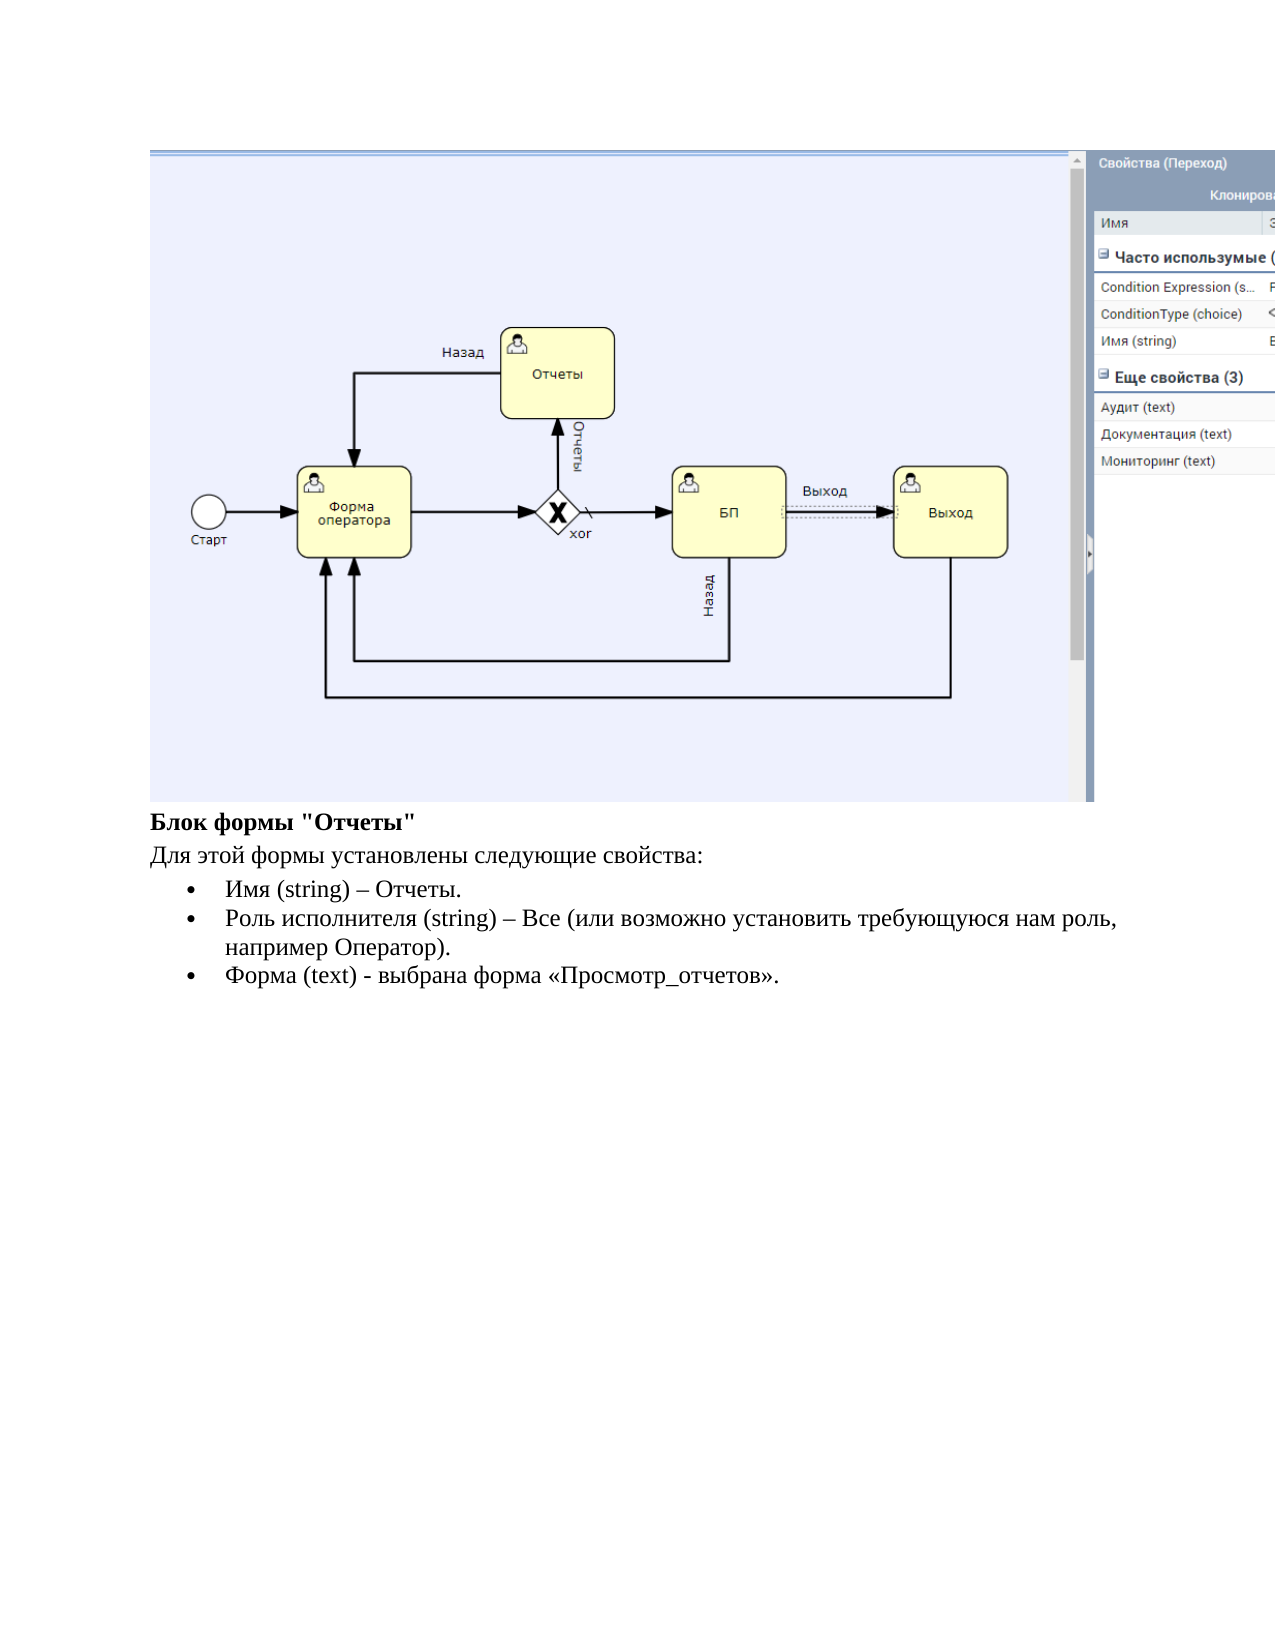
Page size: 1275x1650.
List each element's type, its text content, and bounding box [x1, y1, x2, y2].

text Для этой формы установлены следующие свойства: [150, 841, 1125, 869]
list Роль исполнителя (string) – Все (или возможно установить требующуюся нам роль, например Оператор). [187, 903, 1125, 961]
list Имя (string) – Отчеты. [187, 874, 1125, 903]
picture [150, 150, 1275, 802]
subtitle Блок формы "Отчеты" [150, 807, 1125, 835]
list Форма (text) - выбрана форма «Просмотр_отчетов». [187, 961, 1125, 989]
